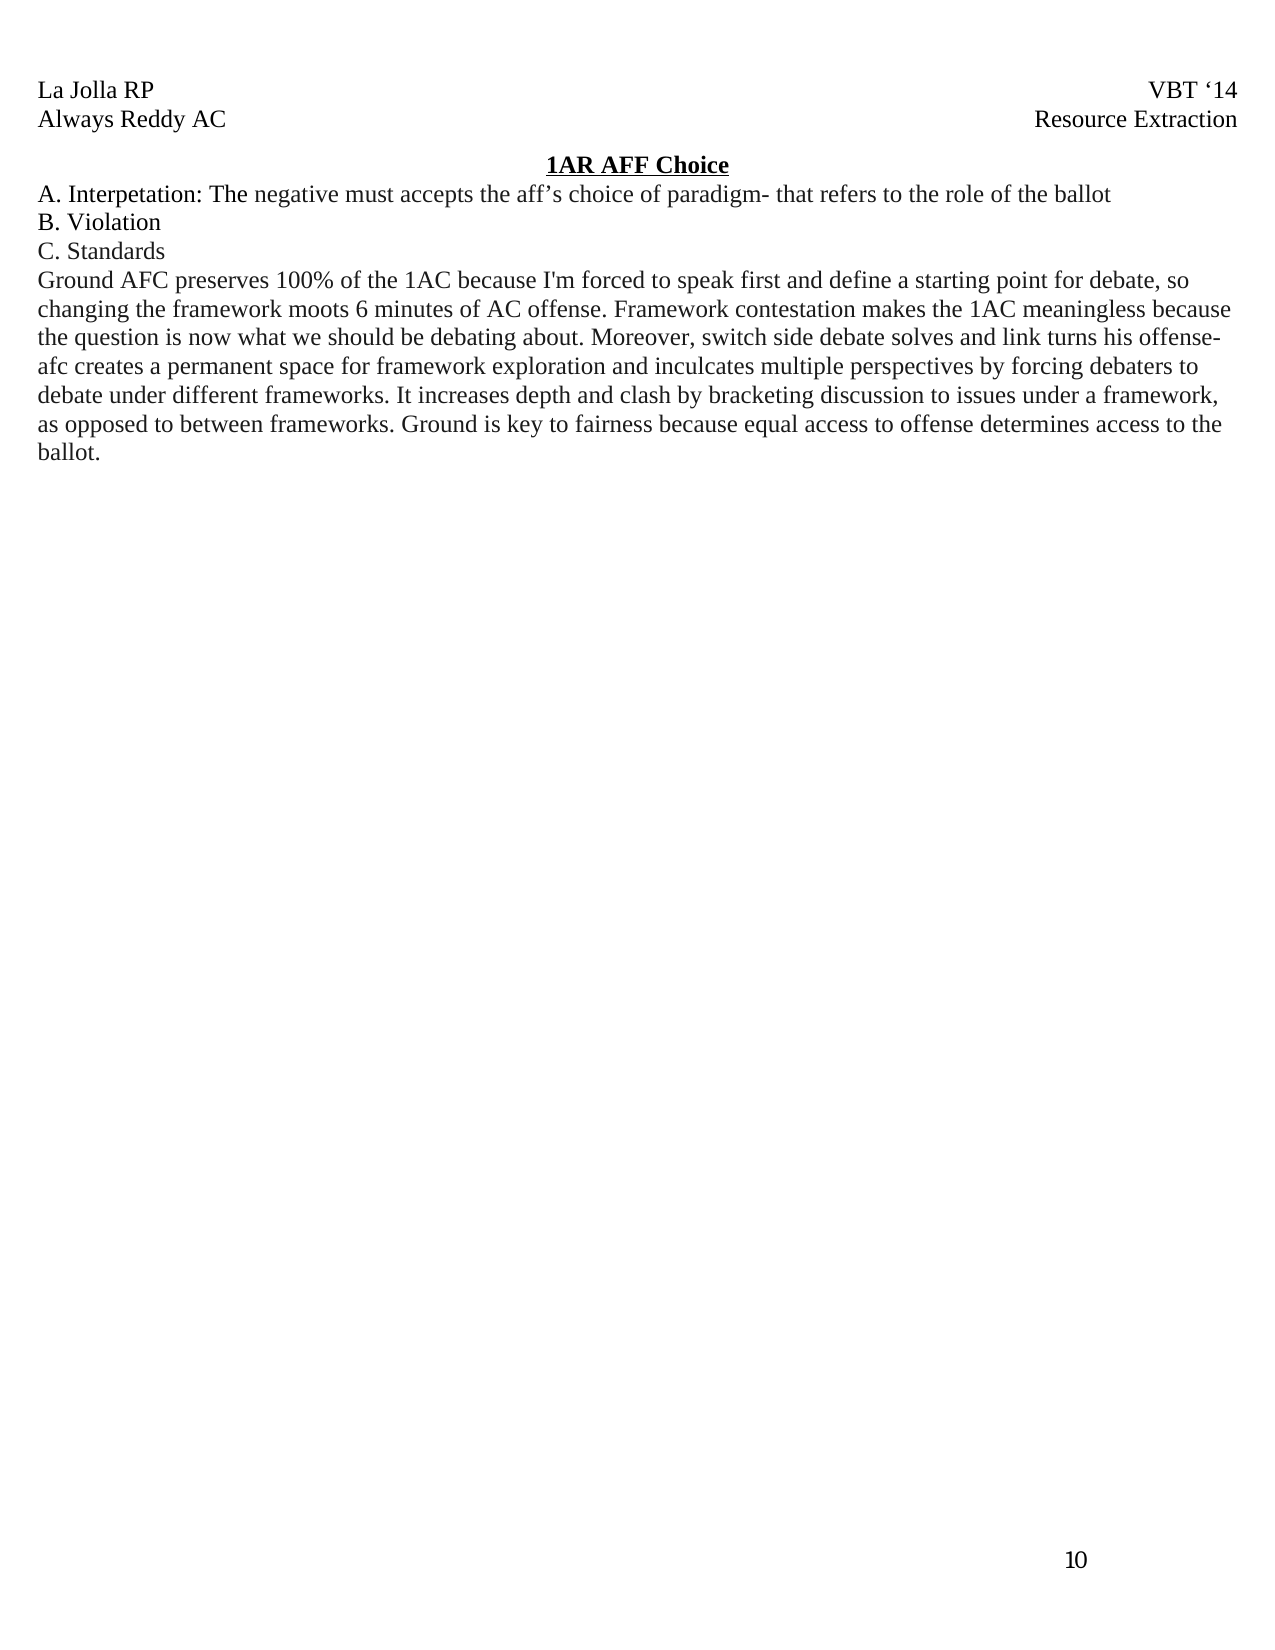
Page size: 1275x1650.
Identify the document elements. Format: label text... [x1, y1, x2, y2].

text A. Interpetation: The negative must accepts the aff’s choice of paradigm- that refers to the role of the ballot [37, 179, 1237, 207]
text C. Standards [37, 236, 1237, 265]
text Ground AFC preserves 100% of the 1AC because I'm forced to speak first and define a starting point for debate, so changing the framework moots 6 minutes of AC offense. Framework contestation makes the 1AC meaningless because the question is now what we should be debating about. Moreover, switch side debate solves and link turns his offense- afc creates a permanent space for framework exploration and inculcates multiple perspectives by forcing debaters to debate under different frameworks. It increases depth and clash by bracketing discussion to issues under a framework, as opposed to between frameworks. Ground is key to fairness because equal access to offense determines access to the ballot. [37, 265, 1237, 466]
subtitle 1AR AFF Choice [37, 150, 1237, 179]
text B. Violation [37, 207, 1237, 236]
